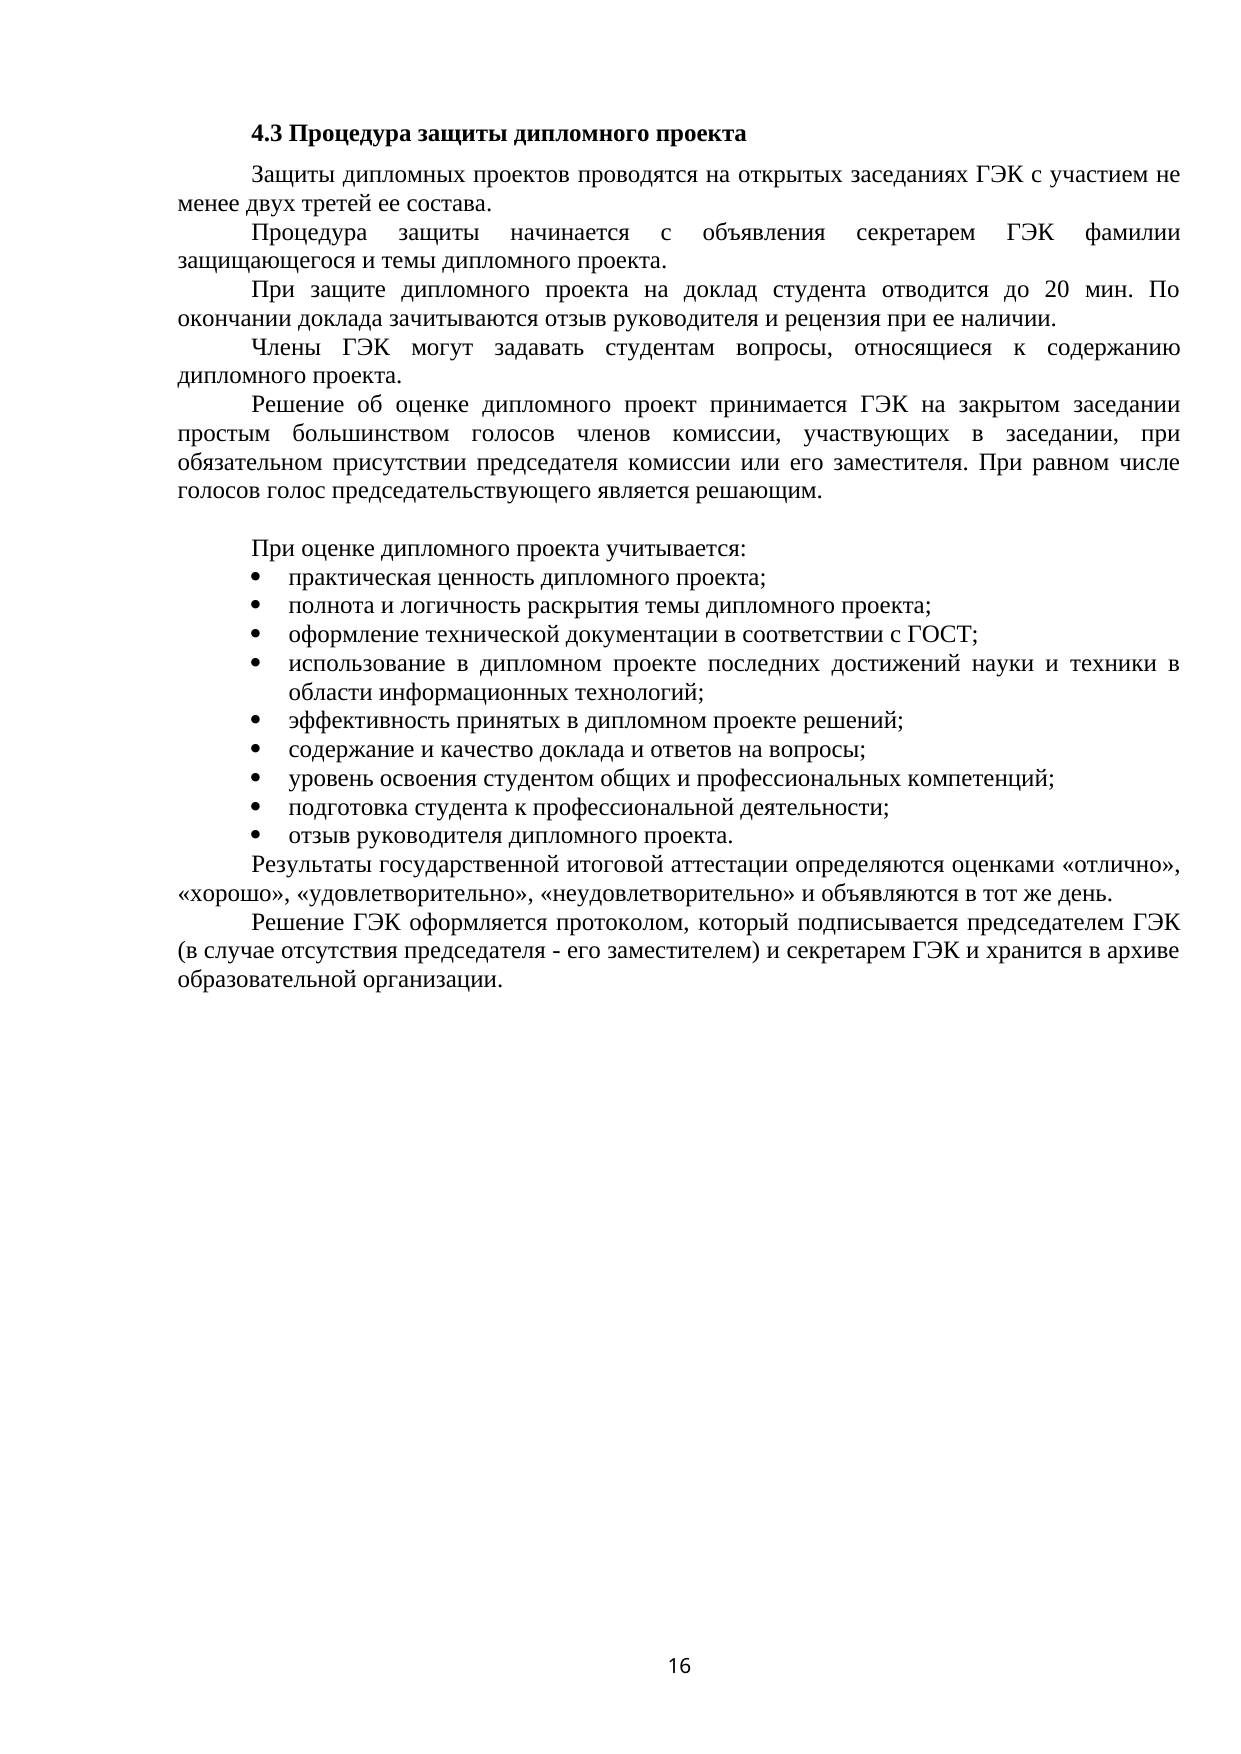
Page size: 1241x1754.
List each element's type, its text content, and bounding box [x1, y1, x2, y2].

list подготовка студента к профессиональной деятельности; [251, 792, 1181, 821]
list содержание и качество доклада и ответов на вопросы; [251, 734, 1181, 763]
text Результаты государственной итоговой аттестации определяются оценками «отлично», «хорошо», «удовлетворительно», «неудовлетворительно» и объявляются в тот же день. [177, 849, 1181, 907]
text 4.3 Процедура защиты дипломного проекта [177, 118, 1181, 147]
list использование в дипломном проекте последних достижений науки и техники в области информационных технологий; [251, 648, 1181, 706]
text Защиты дипломных проектов проводятся на открытых заседаниях ГЭК с участием не менее двух третей ее состава. [177, 159, 1181, 217]
list практическая ценность дипломного проекта; [251, 562, 1181, 591]
list отзыв руководителя дипломного проекта. [251, 821, 1181, 849]
text При защите дипломного проекта на доклад студента отводится до 20 мин. По окончании доклада зачитываются отзыв руководителя и рецензия при ее наличии. [177, 274, 1181, 332]
list полнота и логичность раскрытия темы дипломного проекта; [251, 591, 1181, 619]
text Решение ГЭК оформляется протоколом, который подписывается председателем ГЭК (в случае отсутствия председателя - его заместителем) и секретарем ГЭК и хранится в архиве образовательной организации. [177, 907, 1181, 993]
list эффективность принятых в дипломном проекте решений; [251, 706, 1181, 734]
text Процедура защиты начинается с объявления секретарем ГЭК фамилии защищающегося и темы дипломного проекта. [177, 217, 1181, 274]
list уровень освоения студентом общих и профессиональных компетенций; [251, 763, 1181, 792]
list оформление технической документации в соответствии с ГОСТ; [251, 619, 1181, 648]
text При оценке дипломного проекта учитывается: [177, 533, 1181, 562]
text Решение об оценке дипломного проект принимается ГЭК на закрытом заседании простым большинством голосов членов комиссии, участвующих в заседании, при обязательном присутствии председателя комиссии или его заместителя. При равном числе голосов голос председательствующего является решающим. [177, 389, 1181, 504]
text Члены ГЭК могут задавать студентам вопросы, относящиеся к содержанию дипломного проекта. [177, 332, 1181, 389]
